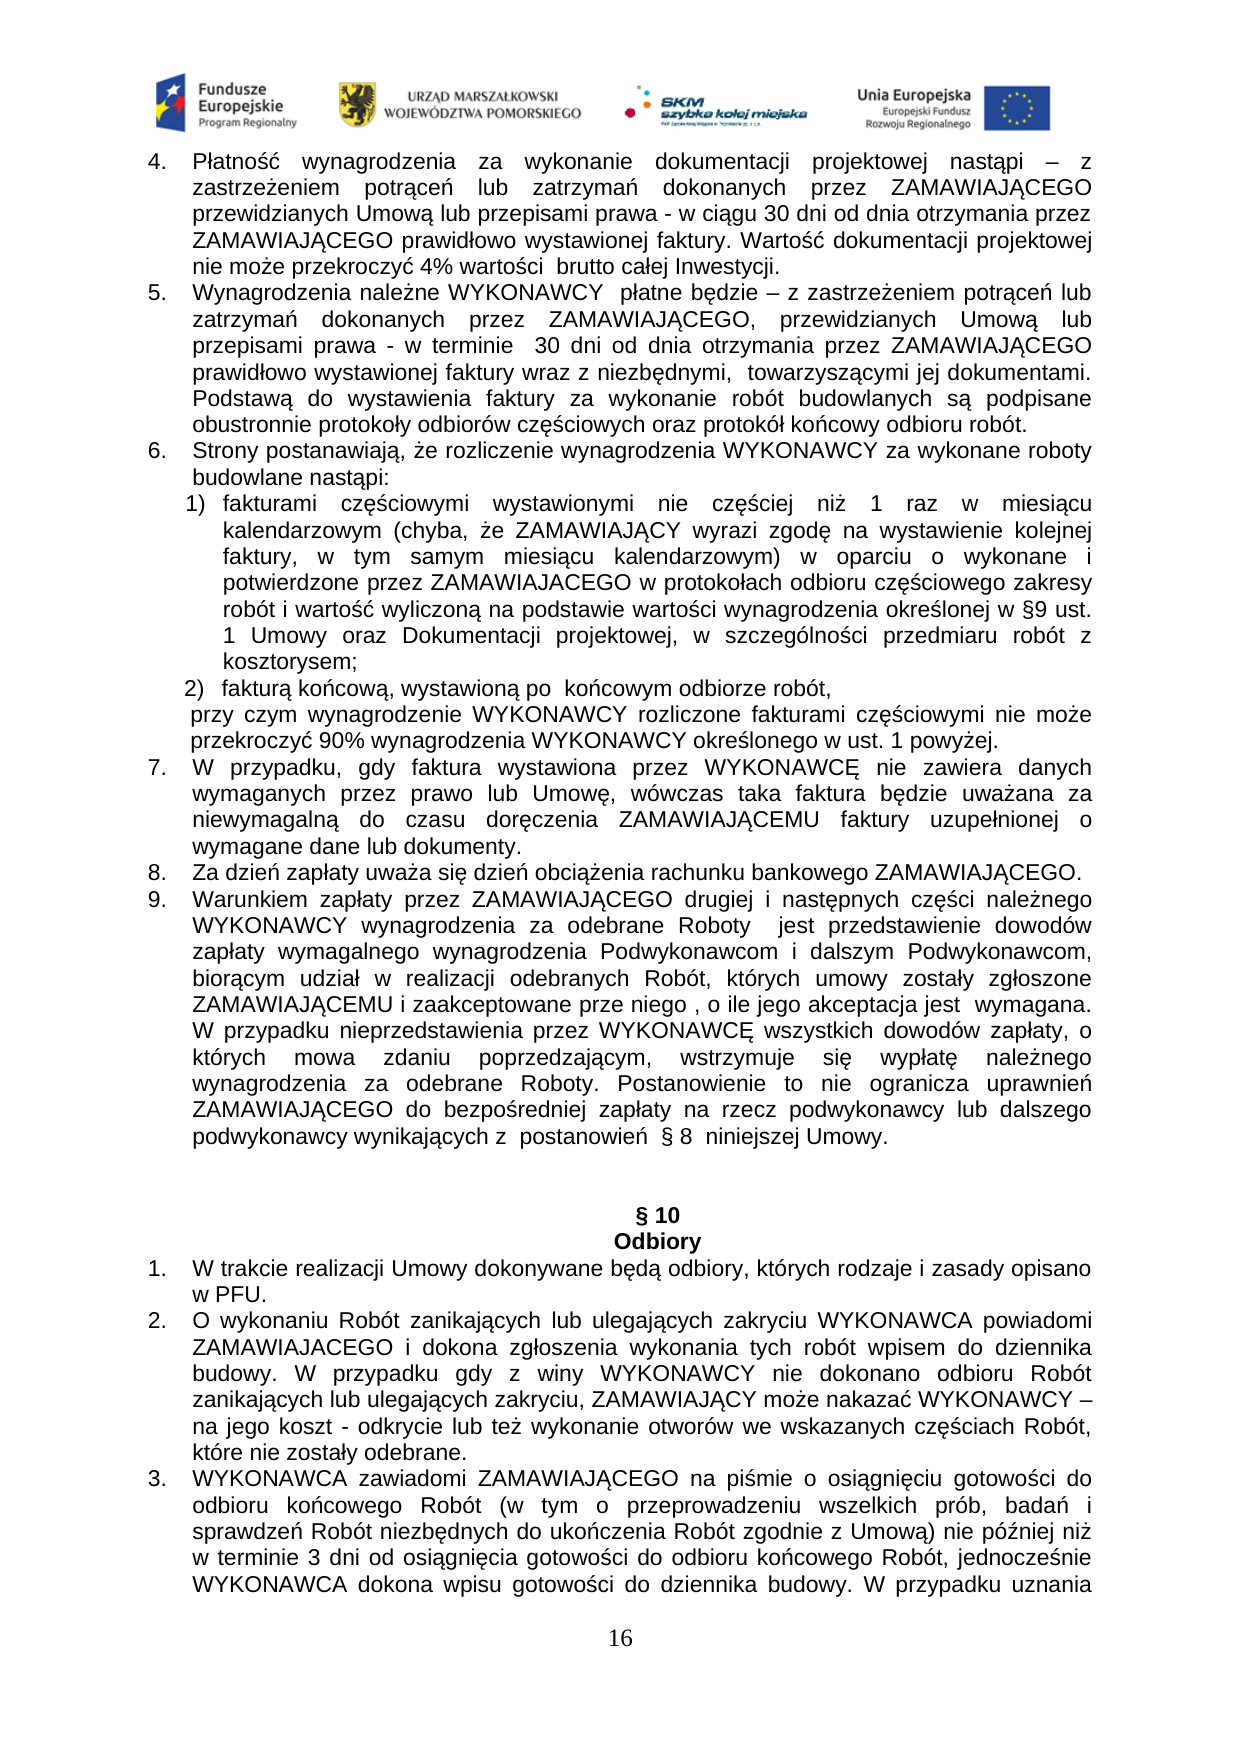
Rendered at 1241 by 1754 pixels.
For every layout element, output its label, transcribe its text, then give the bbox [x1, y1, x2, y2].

list fakturą końcową, wystawioną po końcowym odbiorze robót, [184, 675, 1093, 701]
list Warunkiem zapłaty przez ZAMAWIAJĄCEGO drugiej i następnych części należnego WYKONAWCY wynagrodzenia za odebrane Roboty jest przedstawienie dowodów zapłaty wymagalnego wynagrodzenia Podwykonawcom i dalszym Podwykonawcom, biorącym udział w realizacji odebranych Robót, których umowy zostały zgłoszone ZAMAWIAJĄCEMU i zaakceptowane prze niego , o ile jego akceptacja jest wymagana. W przypadku nieprzedstawienia przez WYKONAWCĘ wszystkich dowodów zapłaty, o których mowa zdaniu poprzedzającym, wstrzymuje się wypłatę należnego wynagrodzenia za odebrane Roboty. Postanowienie to nie ogranicza uprawnień ZAMAWIAJĄCEGO do bezpośredniej zapłaty na rzecz podwykonawcy lub dalszego podwykonawcy wynikających z postanowień § 8 niniejszej Umowy. [148, 886, 1093, 1149]
list W przypadku, gdy faktura wystawiona przez WYKONAWCĘ nie zawiera danych wymaganych przez prawo lub Umowę, wówczas taka faktura będzie uważana za niewymagalną do czasu doręczenia ZAMAWIAJĄCEMU faktury uzupełnionej o wymagane dane lub dokumenty. [148, 754, 1093, 859]
picture [147, 73, 1063, 146]
list W trakcie realizacji Umowy dokonywane będą odbiory, których rodzaje i zasady opisano w PFU. [148, 1254, 1093, 1307]
text przy czym wynagrodzenie WYKONAWCY rozliczone fakturami częściowymi nie może przekroczyć 90% wynagrodzenia WYKONAWCY określonego w ust. 1 powyżej. [190, 701, 1093, 754]
list fakturami częściowymi wystawionymi nie częściej niż 1 raz w miesiącu kalendarzowym (chyba, że ZAMAWIAJĄCY wyrazi zgodę na wystawienie kolejnej faktury, w tym samym miesiącu kalendarzowym) w oparciu o wykonane i potwierdzone przez ZAMAWIAJACEGO w protokołach odbioru częściowego zakresy robót i wartość wyliczoną na podstawie wartości wynagrodzenia określonej w §9 ust. 1 Umowy oraz Dokumentacji projektowej, w szczególności przedmiaru robót z kosztorysem; [185, 490, 1093, 675]
list Płatność wynagrodzenia za wykonanie dokumentacji projektowej nastąpi – z zastrzeżeniem potrąceń lub zatrzymań dokonanych przez ZAMAWIAJĄCEGO przewidzianych Umową lub przepisami prawa - w ciągu 30 dni od dnia otrzymania przez ZAMAWIAJĄCEGO prawidłowo wystawionej faktury. Wartość dokumentacji projektowej nie może przekroczyć 4% wartości brutto całej Inwestycji. [148, 148, 1093, 279]
text Odbiory [223, 1228, 1093, 1254]
list O wykonaniu Robót zanikających lub ulegających zakryciu WYKONAWCA powiadomi ZAMAWIAJACEGO i dokona zgłoszenia wykonania tych robót wpisem do dziennika budowy. W przypadku gdy z winy WYKONAWCY nie dokonano odbioru Robót zanikających lub ulegających zakryciu, ZAMAWIAJĄCY może nakazać WYKONAWCY – na jego koszt - odkrycie lub też wykonanie otworów we wskazanych częściach Robót, które nie zostały odebrane. [148, 1307, 1093, 1465]
list Za dzień zapłaty uważa się dzień obciążenia rachunku bankowego ZAMAWIAJĄCEGO. [148, 859, 1093, 886]
list Wynagrodzenia należne WYKONAWCY płatne będzie – z zastrzeżeniem potrąceń lub zatrzymań dokonanych przez ZAMAWIAJĄCEGO, przewidzianych Umową lub przepisami prawa - w terminie 30 dni od dnia otrzymania przez ZAMAWIAJĄCEGO prawidłowo wystawionej faktury wraz z niezbędnymi, towarzyszącymi jej dokumentami. Podstawą do wystawienia faktury za wykonanie robót budowlanych są podpisane obustronnie protokoły odbiorów częściowych oraz protokół końcowy odbioru robót. [148, 279, 1093, 437]
list Strony postanawiają, że rozliczenie wynagrodzenia WYKONAWCY za wykonane roboty budowlane nastąpi: [148, 437, 1093, 490]
text § 10 [223, 1202, 1093, 1228]
